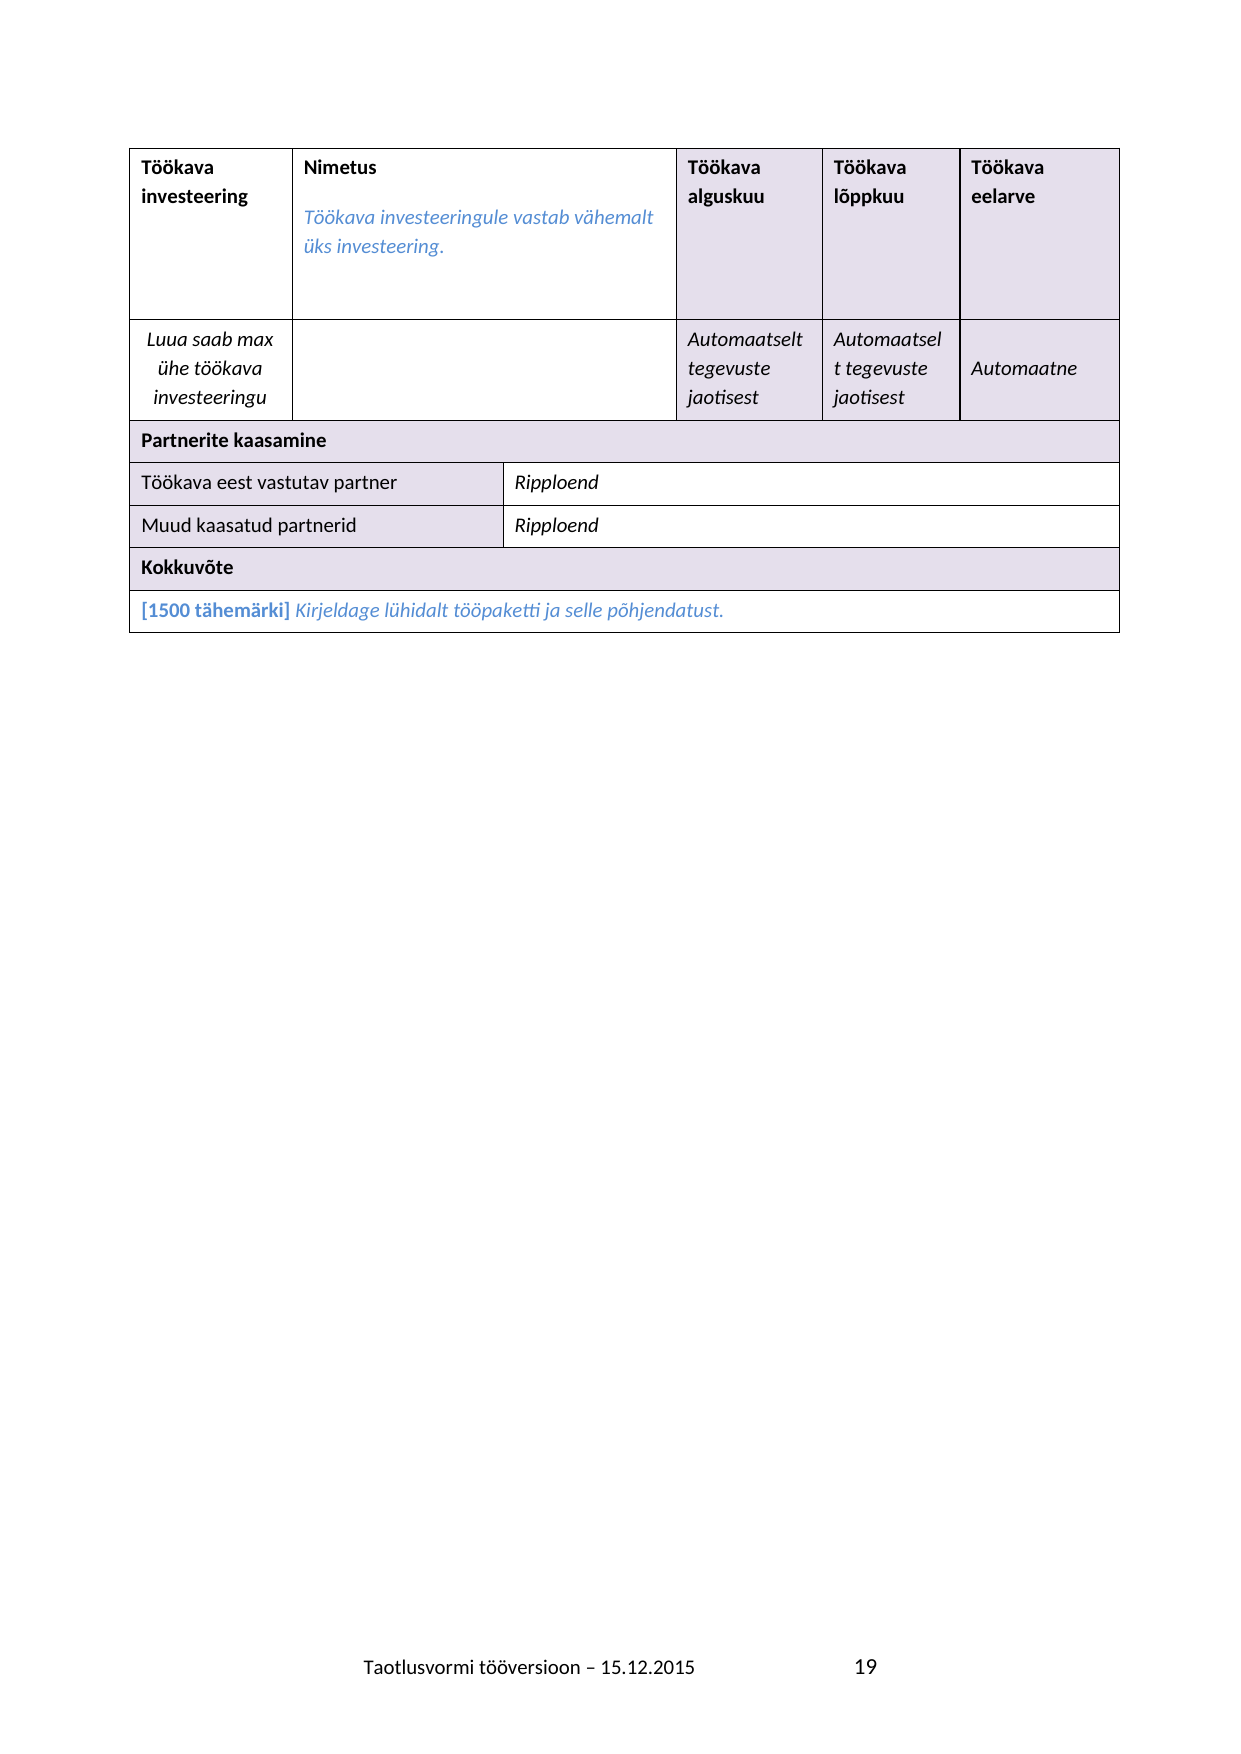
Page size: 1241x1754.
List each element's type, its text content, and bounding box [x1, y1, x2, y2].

table_cell Ripploend [504, 506, 1119, 547]
table_header Töökava alguskuu [677, 149, 822, 319]
table_header Töökava eelarve [961, 149, 1119, 319]
table_cell Muud kaasatud partnerid [130, 506, 503, 547]
table_cell Automaatne [961, 320, 1119, 420]
table_cell Partnerite kaasamine [130, 421, 1119, 462]
table_header Nimetus Töökava investeeringule vastab vähemalt üks investeering. [293, 149, 676, 319]
table_cell Automaatselt tegevuste jaotisest [823, 320, 959, 420]
table_cell Ripploend [504, 463, 1119, 505]
table_cell Automaatselt tegevuste jaotisest [677, 320, 822, 420]
table_header Töökava investeering [130, 149, 292, 319]
table_cell Töökava eest vastutav partner [130, 463, 503, 505]
table_cell [293, 320, 676, 420]
table_header Töökava lõppkuu [823, 149, 959, 319]
table_cell Luua saab max ühe töökava investeeringu [130, 320, 292, 420]
table_cell Kokkuvõte [130, 548, 1119, 590]
table_cell [1500 tähemärki] Kirjeldage lühidalt tööpaketti ja selle põhjendatust. [130, 591, 1119, 632]
